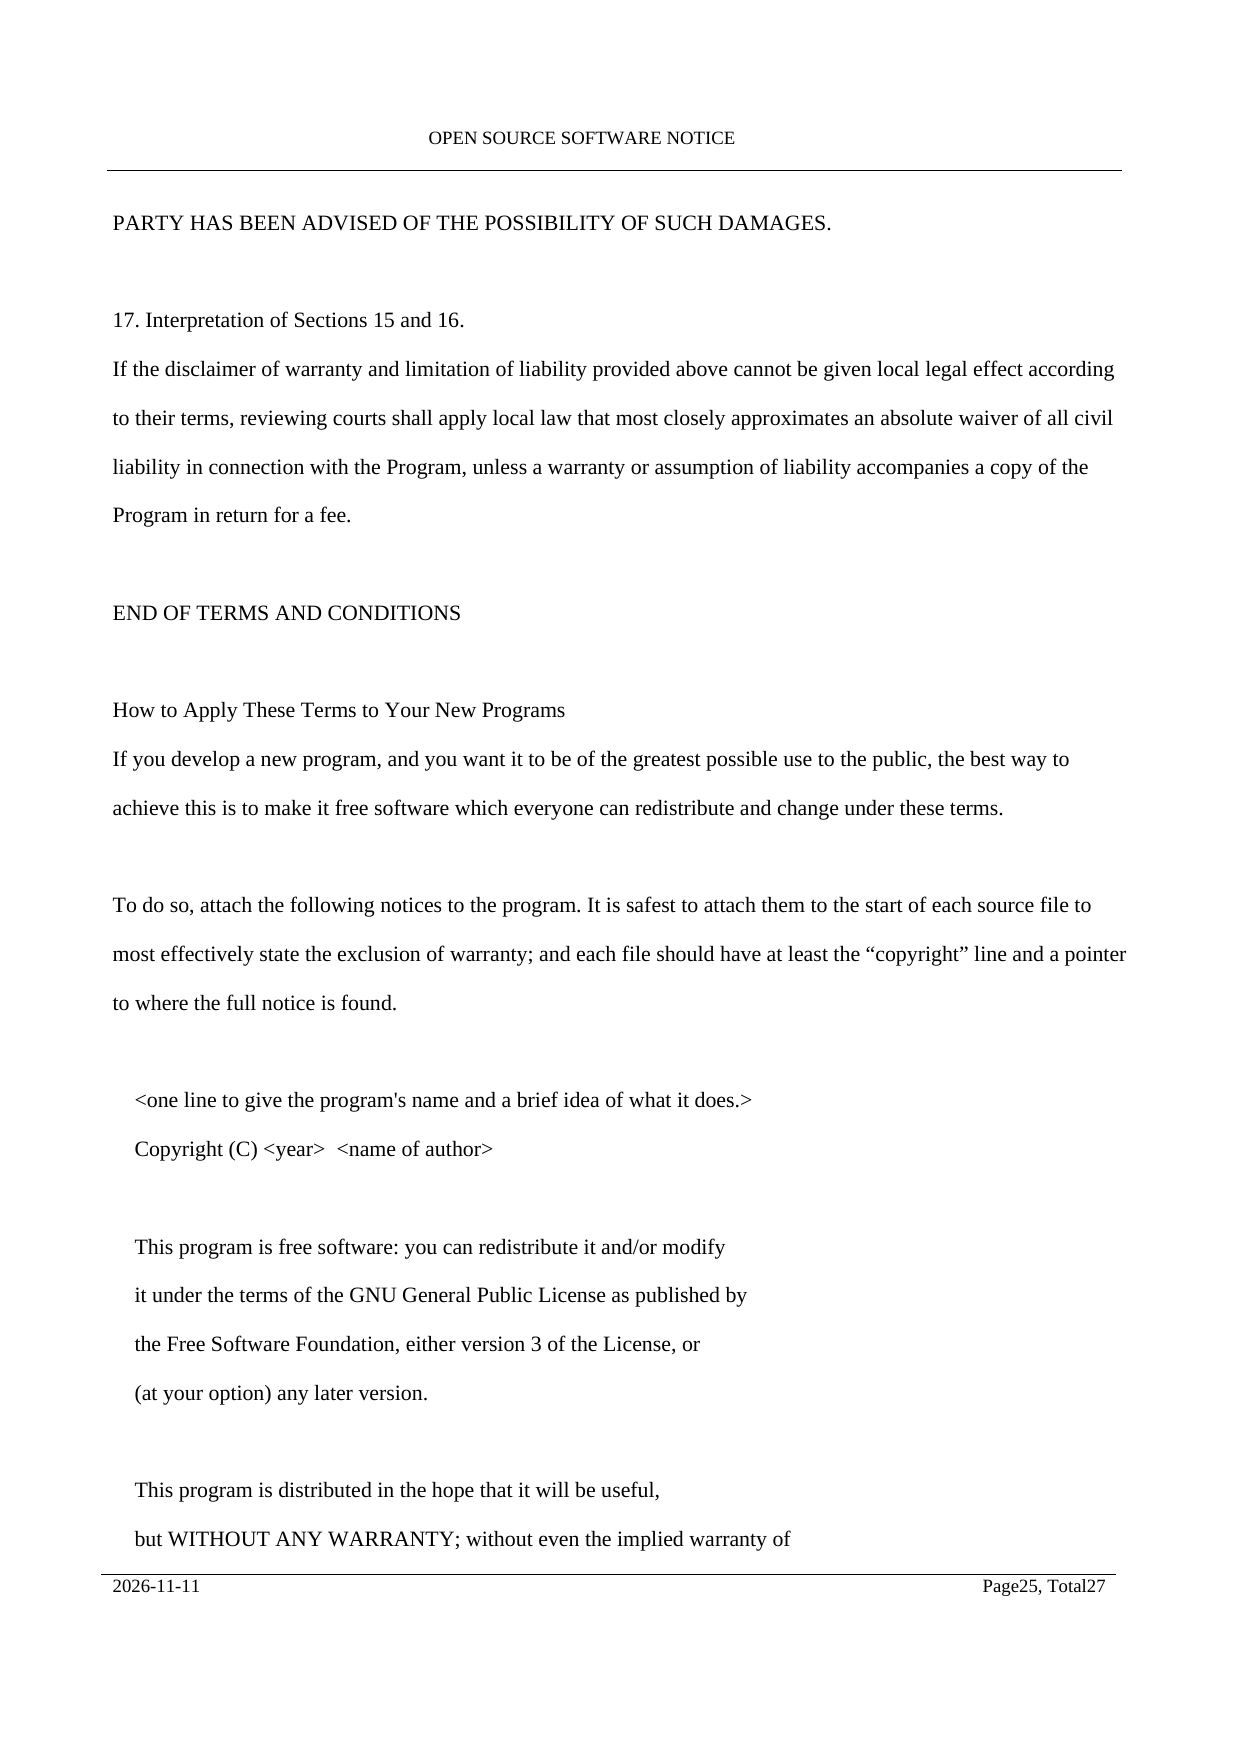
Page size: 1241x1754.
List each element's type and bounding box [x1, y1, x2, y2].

text [112, 206, 1128, 1555]
